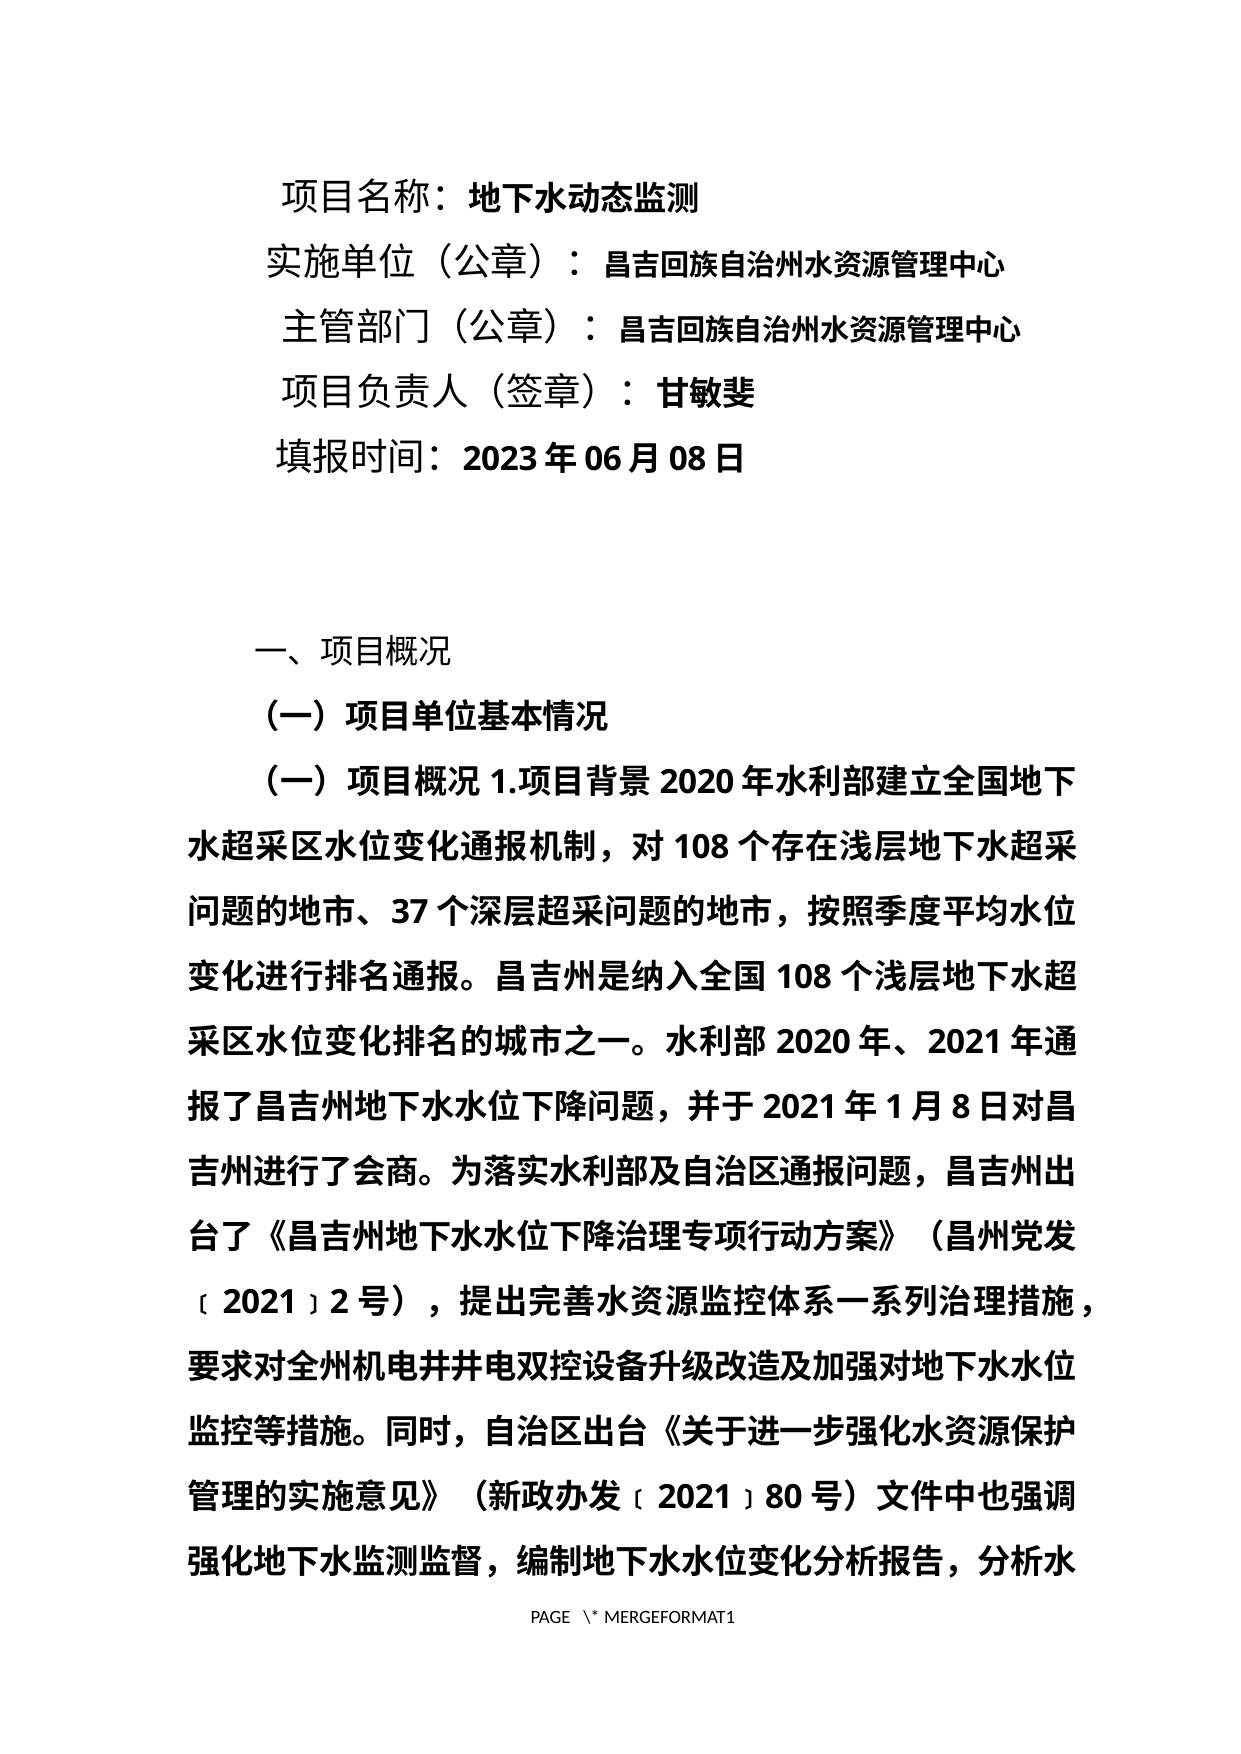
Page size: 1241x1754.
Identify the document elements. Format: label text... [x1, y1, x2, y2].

text 一、项目概况 [187, 617, 1078, 682]
text （一）项目单位基本情况 [187, 682, 1078, 747]
text 实施单位（公章）：昌吉回族自治州水资源管理中心 [187, 227, 1078, 292]
text 主管部门（公章）：昌吉回族自治州水资源管理中心 [187, 292, 1078, 357]
text 填报时间：2023年06月08日 [216, 422, 1078, 487]
text 项目名称：地下水动态监测 [187, 162, 1078, 227]
text 项目负责人（签章）：甘敏斐 [187, 357, 1078, 422]
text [187, 747, 1078, 1592]
